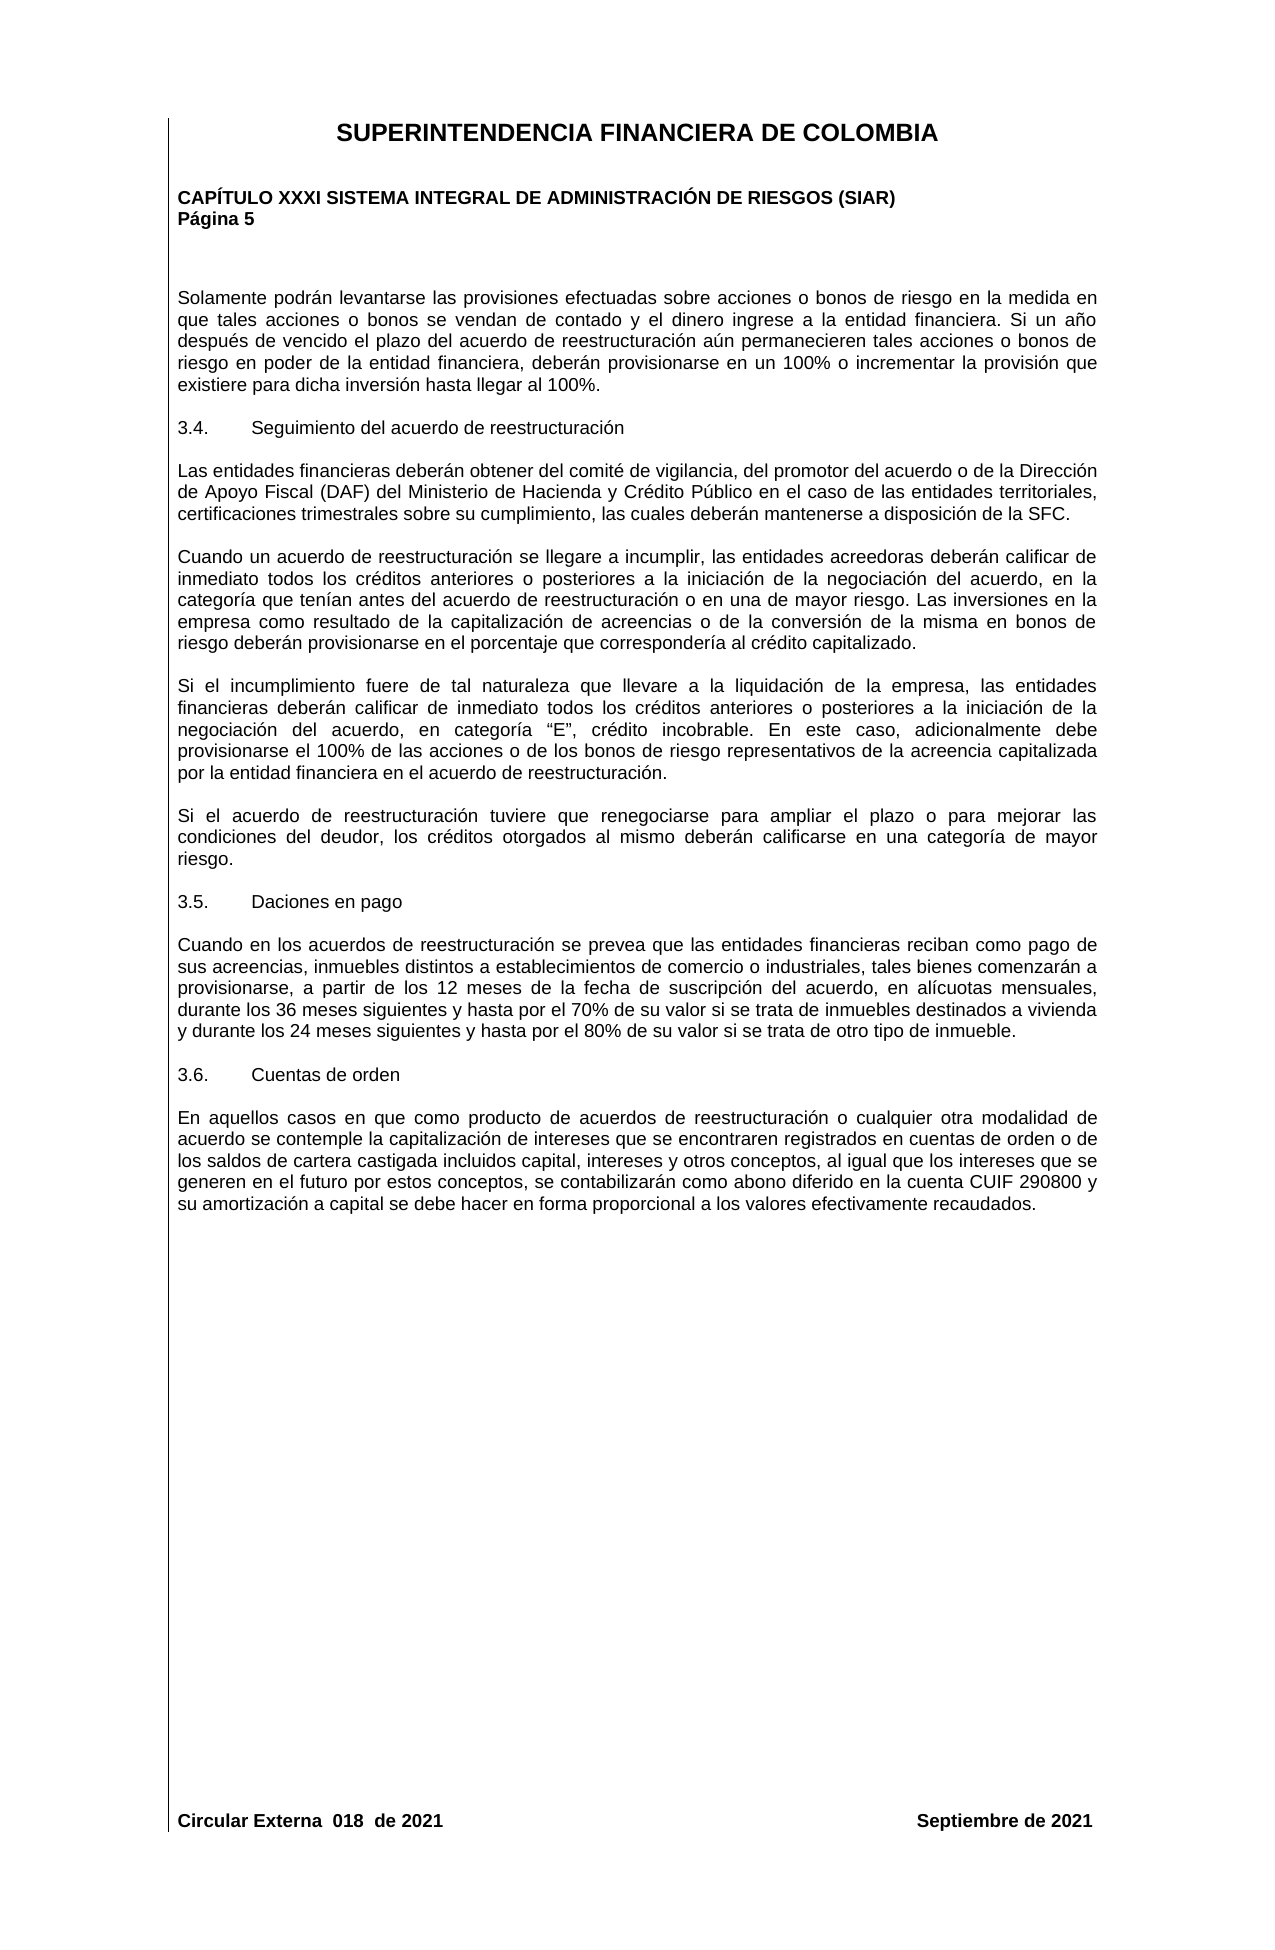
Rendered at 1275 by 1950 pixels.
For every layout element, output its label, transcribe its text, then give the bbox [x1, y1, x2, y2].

text Solamente podrán levantarse las provisiones efectuadas sobre acciones o bonos de riesgo en la medida en que tales acciones o bonos se vendan de contado y el dinero ingrese a la entidad financiera. Si un año después de vencido el plazo del acuerdo de reestructuración aún permanecieren tales acciones o bonos de riesgo en poder de la entidad financiera, deberán provisionarse en un 100% o incrementar la provisión que existiere para dicha inversión hasta llegar al 100%. [177, 287, 1098, 395]
text Si el incumplimiento fuere de tal naturaleza que llevare a la liquidación de la empresa, las entidades financieras deberán calificar de inmediato todos los créditos anteriores o posteriores a la iniciación de la negociación del acuerdo, en categoría “E”, crédito incobrable. En este caso, adicionalmente debe provisionarse el 100% de las acciones o de los bonos de riesgo representativos de la acreencia capitalizada por la entidad financiera en el acuerdo de reestructuración. [177, 675, 1098, 783]
text En aquellos casos en que como producto de acuerdos de reestructuración o cualquier otra modalidad de acuerdo se contemple la capitalización de intereses que se encontraren registrados en cuentas de orden o de los saldos de cartera castigada incluidos capital, intereses y otros conceptos, al igual que los intereses que se generen en el futuro por estos conceptos, se contabilizarán como abono diferido en la cuenta CUIF 290800 y su amortización a capital se debe hacer en forma proporcional a los valores efectivamente recaudados. [177, 1107, 1098, 1214]
text Las entidades financieras deberán obtener del comité de vigilancia, del promotor del acuerdo o de la Dirección de Apoyo Fiscal (DAF) del Ministerio de Hacienda y Crédito Público en el caso de las entidades territoriales, certificaciones trimestrales sobre su cumplimiento, las cuales deberán mantenerse a disposición de la SFC. [177, 460, 1098, 524]
text Cuando en los acuerdos de reestructuración se prevea que las entidades financieras reciban como pago de sus acreencias, inmuebles distintos a establecimientos de comercio o industriales, tales bienes comenzarán a provisionarse, a partir de los 12 meses de la fecha de suscripción del acuerdo, en alícuotas mensuales, durante los 36 meses siguientes y hasta por el 70% de su valor si se trata de inmuebles destinados a vivienda y durante los 24 meses siguientes y hasta por el 80% de su valor si se trata de otro tipo de inmueble. [177, 934, 1098, 1042]
list Seguimiento del acuerdo de reestructuración [177, 417, 1098, 438]
text Si el acuerdo de reestructuración tuviere que renegociarse para ampliar el plazo o para mejorar las condiciones del deudor, los créditos otorgados al mismo deberán calificarse en una categoría de mayor riesgo. [177, 805, 1098, 869]
text Cuando un acuerdo de reestructuración se llegare a incumplir, las entidades acreedoras deberán calificar de inmediato todos los créditos anteriores o posteriores a la iniciación de la negociación del acuerdo, en la categoría que tenían antes del acuerdo de reestructuración o en una de mayor riesgo. Las inversiones en la empresa como resultado de la capitalización de acreencias o de la conversión de la misma en bonos de riesgo deberán provisionarse en el porcentaje que correspondería al crédito capitalizado. [177, 546, 1098, 654]
list Cuentas de orden [177, 1063, 1098, 1085]
list Daciones en pago [177, 891, 1098, 912]
